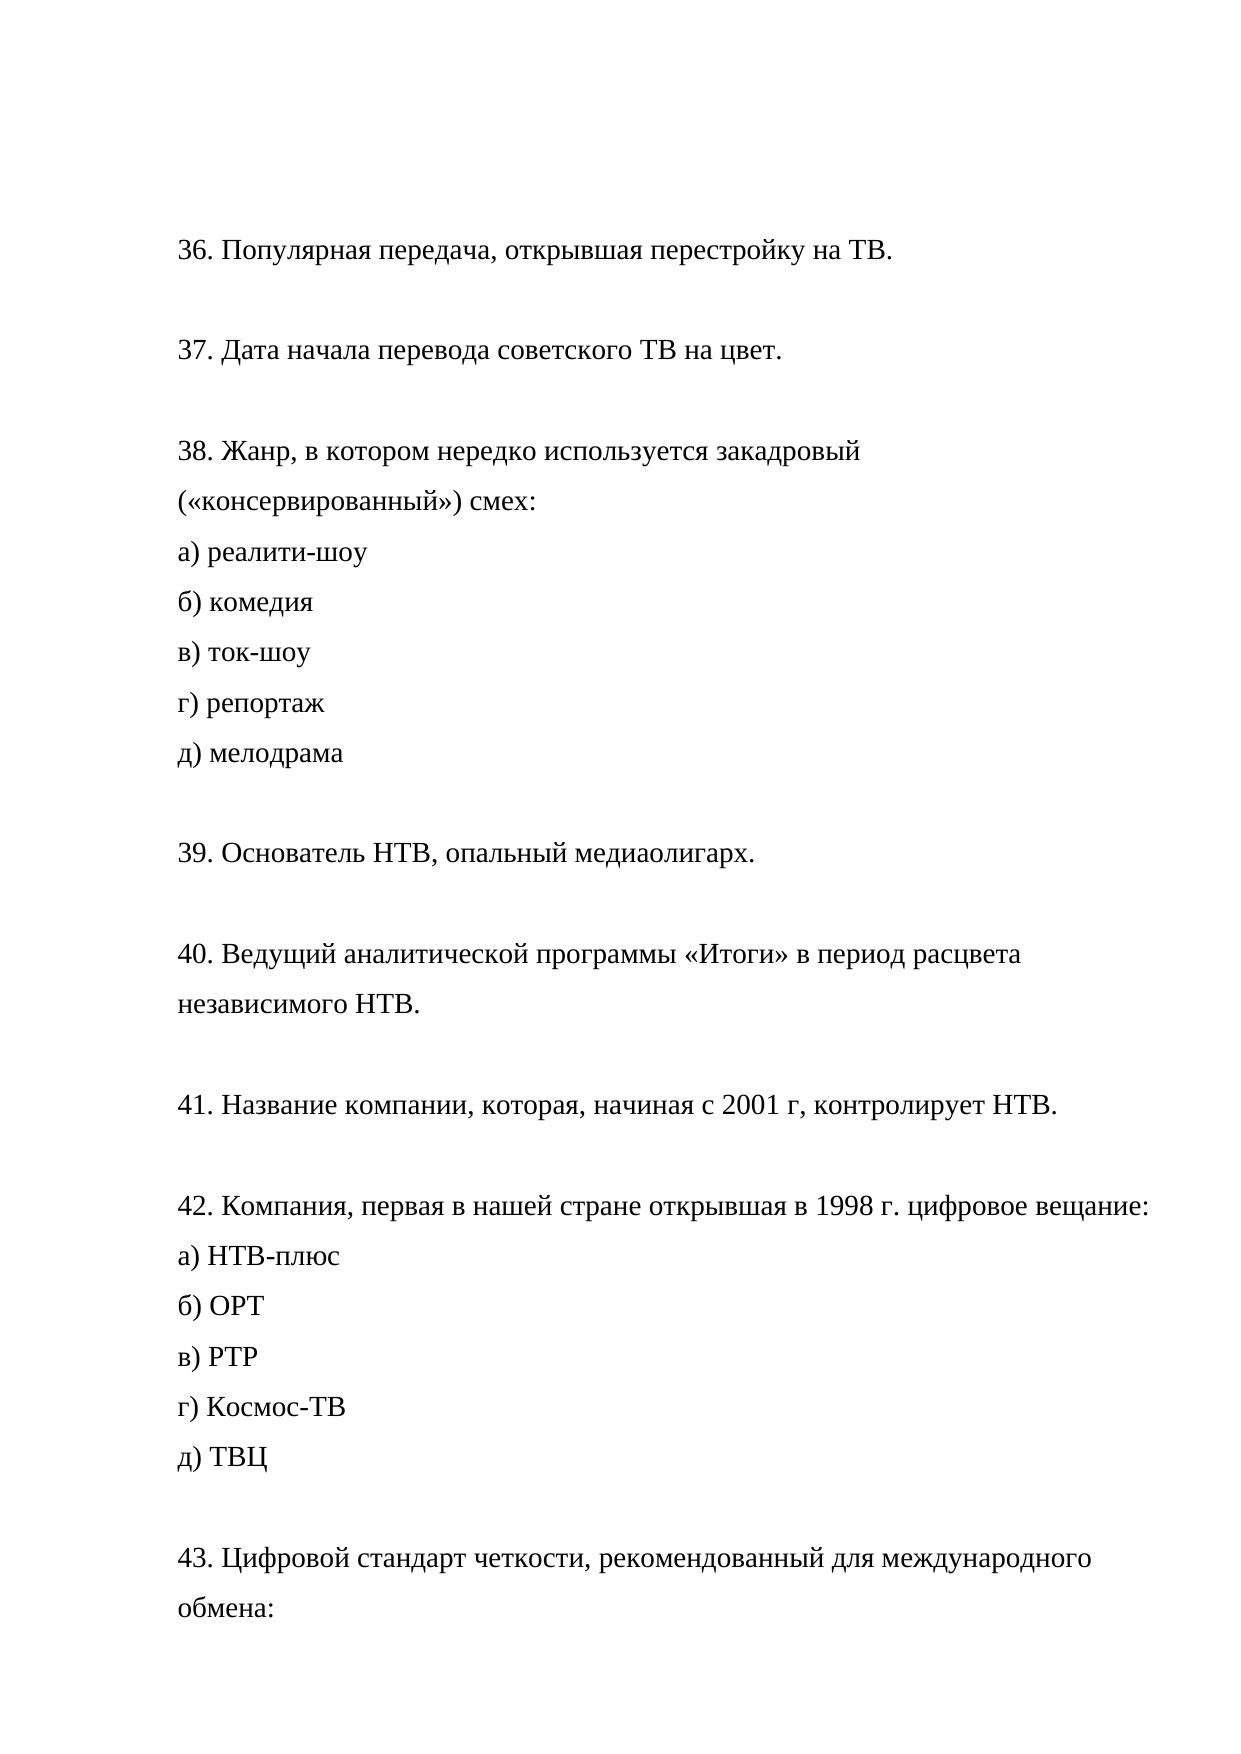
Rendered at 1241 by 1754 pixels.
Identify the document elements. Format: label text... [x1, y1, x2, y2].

text д) ТВЦ [177, 1439, 1152, 1473]
text 42. Компания, первая в нашей стране открывшая в 1998 г. цифровое вещание: [177, 1188, 1152, 1221]
text 38. Жанр, в котором нередко используется закадровый («консервированный») смех: [177, 433, 1152, 517]
text а) реалити-шоу [177, 534, 1152, 567]
text в) ток-шоу [177, 634, 1152, 668]
text 40. Ведущий аналитической программы «Итоги» в период расцвета независимого НТВ. [177, 936, 1152, 1020]
text 41. Название компании, которая, начиная с 2001 г, контролирует НТВ. [177, 1087, 1152, 1121]
text г) репортаж [177, 685, 1152, 718]
text д) мелодрама [177, 735, 1152, 768]
text г) Космос-ТВ [177, 1389, 1152, 1423]
text в) РТР [177, 1339, 1152, 1372]
text б) ОРТ [177, 1288, 1152, 1322]
text б) комедия [177, 584, 1152, 618]
text 39. Основатель НТВ, опальный медиаолигарх. [177, 836, 1152, 869]
text а) НТВ-плюс [177, 1238, 1152, 1272]
text 36. Популярная передача, открывшая перестройку на ТВ. [177, 232, 1152, 265]
text 37. Дата начала перевода советского ТВ на цвет. [177, 332, 1152, 366]
text 43. Цифровой стандарт четкости, рекомендованный для международного обмена: [177, 1540, 1152, 1624]
